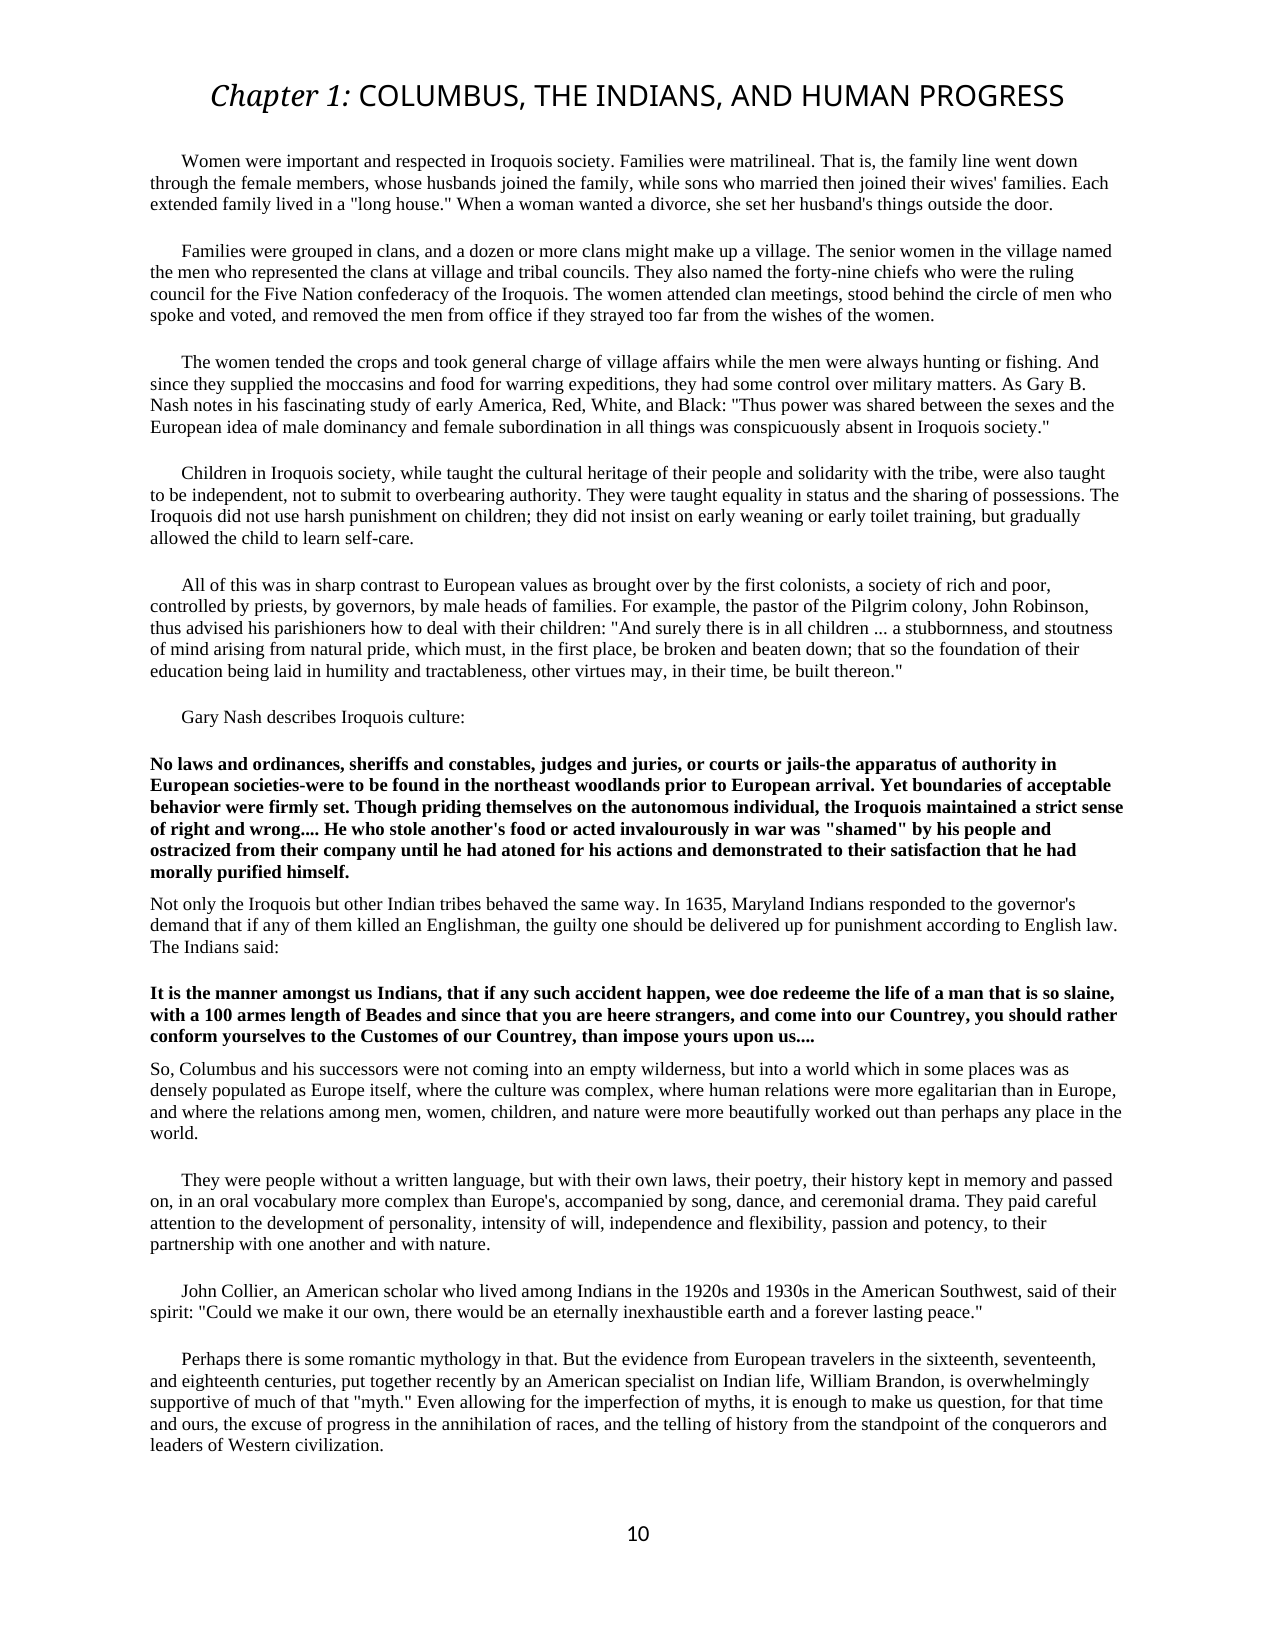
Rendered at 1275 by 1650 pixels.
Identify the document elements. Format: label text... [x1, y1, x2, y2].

text Children in Iroquois society, while taught the cultural heritage of their people and solidarity with the tribe, were also taught to be independent, not to submit to overbearing authority. They were taught equality in status and the sharing of possessions. The Iroquois did not use harsh punishment on children; they did not insist on early weaning or early toilet training, but gradually allowed the child to learn self-care. [150, 462, 1125, 548]
text John Collier, an American scholar who lived among Indians in the 1920s and 1930s in the American Southwest, said of their spirit: "Could we make it our own, there would be an eternally inexhaustible earth and a forever lasting peace." [150, 1280, 1125, 1323]
text No laws and ordinances, sheriffs and constables, judges and juries, or courts or jails-the apparatus of authority in European societies-were to be found in the northeast woodlands prior to European arrival. Yet boundaries of acceptable behavior were firmly set. Though priding themselves on the autonomous individual, the Iroquois maintained a strict sense of right and wrong.... He who stole another's food or acted invalourously in war was "shamed" by his people and ostracized from their company until he had atoned for his actions and demonstrated to their satisfaction that he had morally purified himself. [150, 753, 1125, 882]
text Not only the Iroquois but other Indian tribes behaved the same way. In 1635, Maryland Indians responded to the governor's demand that if any of them killed an Englishman, the guilty one should be delivered up for punishment according to English law. The Indians said: [150, 893, 1125, 957]
text Women were important and respected in Iroquois society. Families were matrilineal. That is, the family line went down through the female members, whose husbands joined the family, while sons who married then joined their wives' families. Each extended family lived in a "long house." When a woman wanted a divorce, she set her husband's things outside the door. [150, 150, 1125, 215]
text So, Columbus and his successors were not coming into an empty wilderness, but into a world which in some places was as densely populated as Europe itself, where the culture was complex, where human relations were more egalitarian than in Europe, and where the relations among men, women, children, and nature were more beautifully worked out than perhaps any place in the world. [150, 1057, 1125, 1144]
text Families were grouped in clans, and a dozen or more clans might make up a village. The senior women in the village named the men who represented the clans at village and tribal councils. They also named the forty-nine chiefs who were the ruling council for the Five Nation confederacy of the Iroquois. The women attended clan meetings, stood behind the circle of men who spoke and voted, and removed the men from office if they strayed too far from the wishes of the women. [150, 240, 1125, 326]
text Gary Nash describes Iroquois culture: [150, 706, 1125, 728]
text They were people without a written language, but with their own laws, their poetry, their history kept in memory and passed on, in an oral vocabulary more complex than Europe's, accompanied by song, dance, and ceremonial drama. They paid careful attention to the development of personality, intensity of will, independence and flexibility, passion and potency, to their partnership with one another and with nature. [150, 1169, 1125, 1255]
text All of this was in sharp contrast to European values as brought over by the first colonists, a society of rich and poor, controlled by priests, by governors, by male heads of families. For example, the pastor of the Pilgrim colony, John Robinson, thus advised his parishioners how to deal with their children: "And surely there is in all children ... a stubbornness, and stoutness of mind arising from natural pride, which must, in the first place, be broken and beaten down; that so the foundation of their education being laid in humility and tractableness, other virtues may, in their time, be built thereon." [150, 573, 1125, 681]
text It is the manner amongst us Indians, that if any such accident happen, wee doe redeeme the life of a man that is so slaine, with a 100 armes length of Beades and since that you are heere strangers, and come into our Countrey, you should rather conform yourselves to the Customes of our Countrey, than impose yours upon us.... [150, 982, 1125, 1047]
text The women tended the crops and took general charge of village affairs while the men were always hunting or fishing. And since they supplied the moccasins and food for warring expeditions, they had some control over military matters. As Gary B. Nash notes in his fascinating study of early America, Red, White, and Black: "Thus power was shared between the sexes and the European idea of male dominancy and female subordination in all things was conspicuously absent in Iroquois society." [150, 351, 1125, 437]
text Perhaps there is some romantic mythology in that. But the evidence from European travelers in the sixteenth, seventeenth, and eighteenth centuries, put together recently by an American specialist on Indian life, William Brandon, is overwhelmingly supportive of much of that "myth." Even allowing for the imperfection of myths, it is enough to make us question, for that time and ours, the excuse of progress in the annihilation of races, and the telling of history from the standpoint of the conquerors and leaders of Western civilization. [150, 1348, 1125, 1456]
